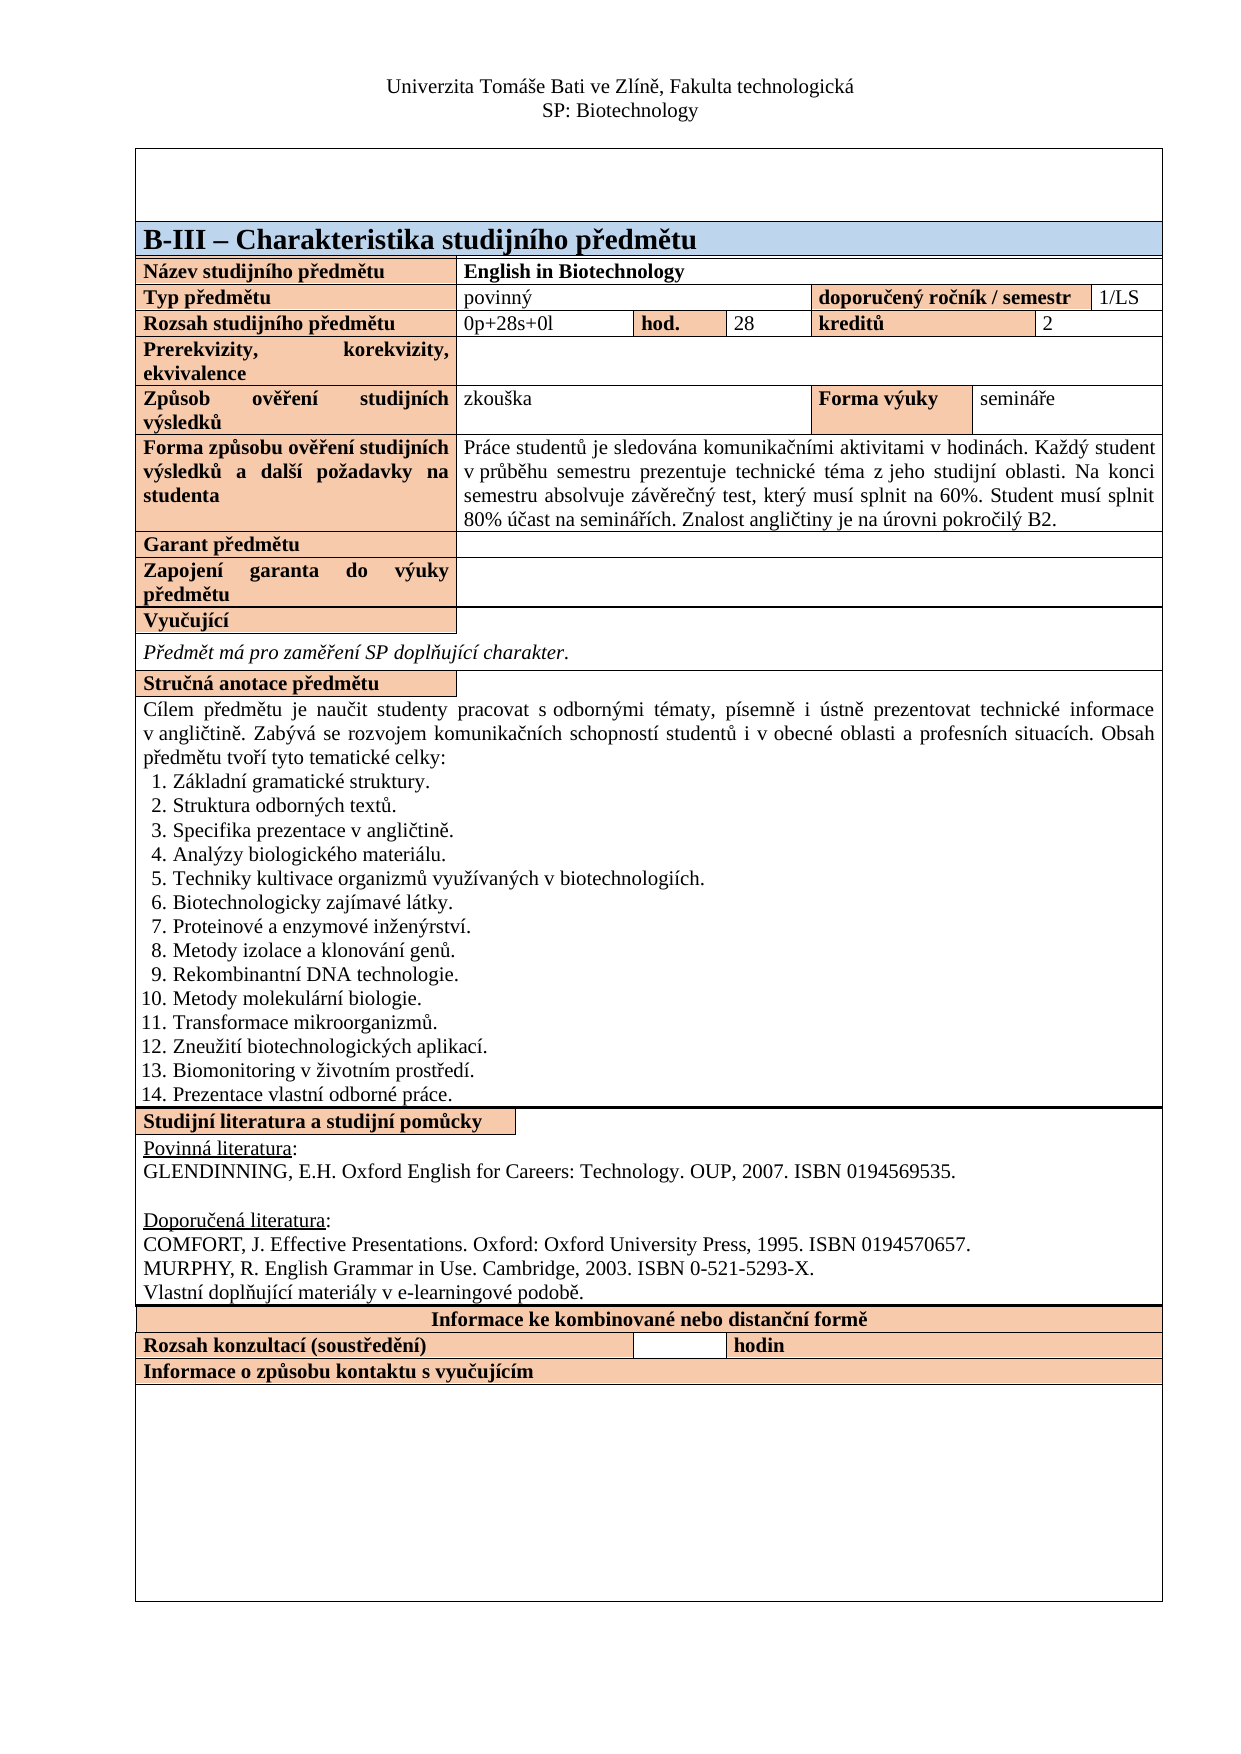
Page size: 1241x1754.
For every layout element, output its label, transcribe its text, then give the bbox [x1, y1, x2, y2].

table_cell Studijní literatura a studijní pomůcky [136, 1109, 515, 1134]
table_cell [457, 671, 1162, 696]
table_cell Práce studentů je sledována komunikačními aktivitami v hodinách. Každý student v průběhu semestru prezentuje technické téma z jeho studijní oblasti. Na konci semestru absolvuje závěrečný test, který musí splnit na 60%. Student musí splnit 80% účast na seminářích. Znalost angličtiny je na úrovni pokročilý B2. [457, 435, 1162, 531]
table_cell Zapojení garanta do výuky předmětu [136, 558, 456, 606]
table_cell semináře [973, 386, 1162, 434]
table_cell B-III – Charakteristika studijního předmětu [136, 222, 1162, 255]
table_cell 2 [1036, 311, 1162, 336]
table_cell Způsob ověření studijních výsledků [136, 386, 456, 434]
table_cell [457, 608, 1162, 632]
table_cell 28 [727, 311, 811, 336]
table_cell Předmět má pro zaměření SP doplňující charakter. [136, 633, 1162, 670]
table_cell [457, 532, 1162, 557]
table_cell Garant předmětu [136, 532, 456, 557]
table_cell Rozsah studijního předmětu [136, 311, 456, 336]
table_cell Prerekvizity, korekvizity, ekvivalence [136, 337, 456, 385]
table_cell Forma způsobu ověření studijních výsledků a další požadavky na studenta [136, 435, 456, 531]
table_cell [457, 337, 1162, 385]
table_cell [136, 1385, 1162, 1601]
table_cell hod. [634, 311, 726, 336]
table_cell Informace o způsobu kontaktu s vyučujícím [136, 1359, 1162, 1383]
table_cell Rozsah konzultací (soustředění) [136, 1333, 633, 1357]
table_cell Informace ke kombinované nebo distanční formě [137, 1307, 1162, 1332]
table_cell [516, 1109, 1162, 1134]
table_cell Název studijního předmětu [136, 259, 456, 283]
table_cell hodin [727, 1333, 1162, 1357]
table_cell Forma výuky [812, 386, 972, 434]
table_cell 0p+28s+0l [457, 311, 633, 336]
table_cell [634, 1333, 726, 1357]
table_cell Povinná literatura: Glendinning, E.H. Oxford English for Careers: Technology. OUP, 2007. ISBN 0194569535. Doporučená literatura: Comfort, J. Effective Presentations. Oxford: Oxford University Press, 1995. ISBN 0194570657. Murphy, R. English Grammar in Use. Cambridge, 2003. ISBN 0-521-5293-X. Vlastní doplňující materiály v e-learningové podobě. [136, 1134, 1162, 1304]
table_cell Vyučující [136, 608, 456, 632]
table_cell Cílem předmětu je naučit studenty pracovat s odbornými tématy, písemně i ústně prezentovat technické informace v angličtině. Zabývá se rozvojem komunikačních schopností studentů i v obecné oblasti a profesních situacích. Obsah předmětu tvoří tyto tematické celky: Základní gramatické struktury. Struktura odborných textů. Specifika prezentace v angličtině. Analýzy biologického materiálu. Techniky kultivace organizmů využívaných v biotechnologiích. Biotechnologicky zajímavé látky. Proteinové a enzymové inženýrství. Metody izolace a klonování genů. Rekombinantní DNA technologie. Metody molekulární biologie. Transformace mikroorganizmů. Zneužití biotechnologických aplikací. Biomonitoring v životním prostředí. Prezentace vlastní odborné práce. [136, 696, 1162, 1106]
table_cell kreditů [812, 311, 1035, 336]
table_cell Typ předmětu [136, 285, 456, 309]
table_cell doporučený ročník / semestr [812, 285, 1091, 309]
table_cell [457, 558, 1162, 606]
table_cell Stručná anotace předmětu [136, 671, 456, 696]
table_cell 1/LS [1092, 285, 1162, 309]
table_cell English in Biotechnology [457, 259, 1162, 283]
table_cell zkouška [457, 386, 811, 434]
table_cell [136, 149, 1162, 221]
table_cell povinný [457, 285, 811, 309]
